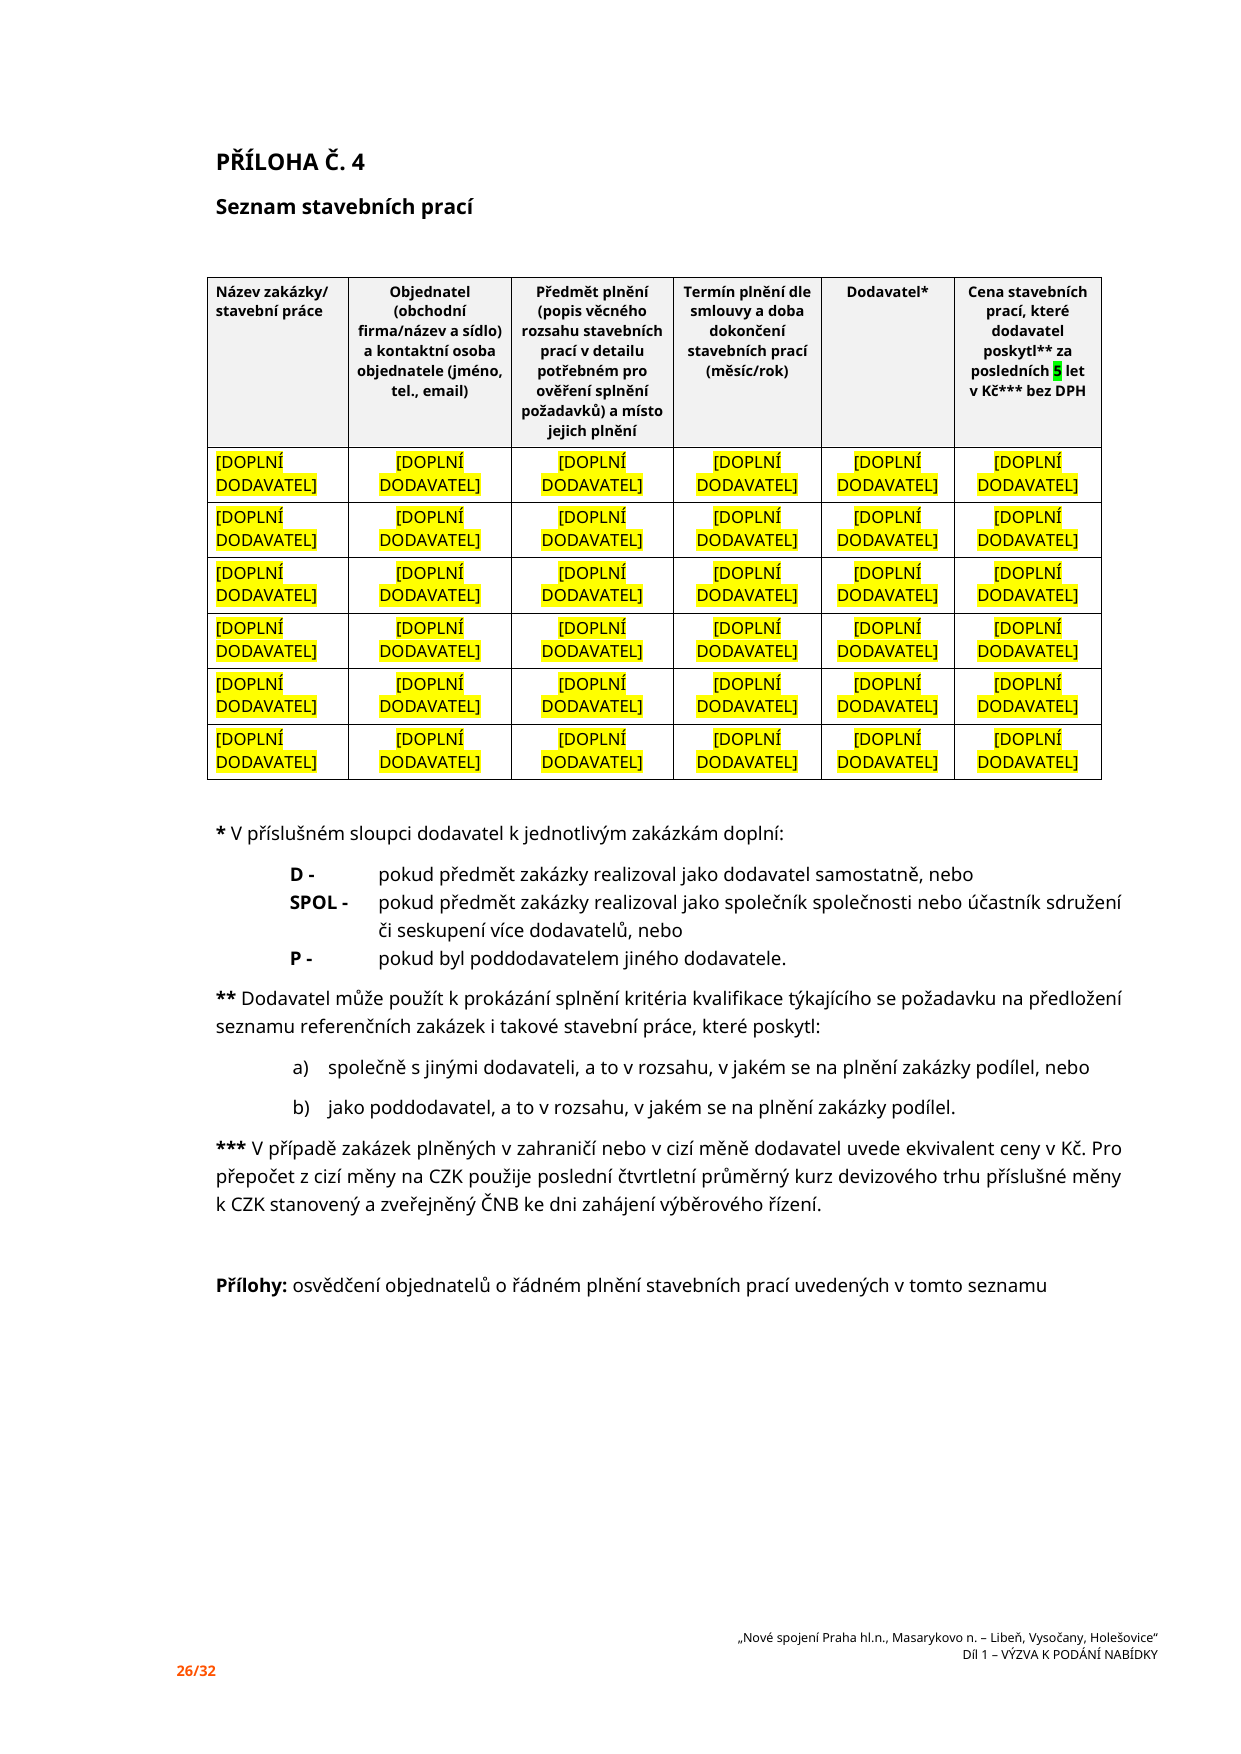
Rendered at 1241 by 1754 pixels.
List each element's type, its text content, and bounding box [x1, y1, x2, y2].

table_cell [DOPLNÍ DODAVATEL] [349, 614, 511, 668]
table_cell [DOPLNÍ DODAVATEL] [208, 614, 348, 668]
table_cell [DOPLNÍ DODAVATEL] [674, 558, 821, 613]
table_cell [DOPLNÍ DODAVATEL] [349, 669, 511, 723]
text jako poddodavatel, a to v rozsahu, v jakém se na plnění zakázky podílel. [292, 1095, 1122, 1120]
text *** V případě zakázek plněných v zahraničí nebo v cizí měně dodavatel uvede ekvivalent ceny v Kč. Pro přepočet z cizí měny na CZK použije poslední čtvrtletní průměrný kurz devizového trhu příslušné měny k CZK stanovený a zveřejněný ČNB ke dni zahájení výběrového řízení. [216, 1135, 1122, 1217]
text P - pokud byl poddodavatelem jiného dodavatele. [289, 945, 1122, 971]
text ** Dodavatel může použít k prokázání splnění kritéria kvalifikace týkajícího se požadavku na předložení seznamu referenčních zakázek i takové stavební práce, které poskytl: [216, 986, 1122, 1039]
table_cell [DOPLNÍ DODAVATEL] [955, 669, 1101, 723]
table_cell [DOPLNÍ DODAVATEL] [512, 503, 673, 557]
table_cell [DOPLNÍ DODAVATEL] [955, 614, 1101, 668]
table_header Objednatel (obchodní firma/název a sídlo) a kontaktní osoba objednatele (jméno, tel., email) [349, 278, 511, 446]
table_cell [DOPLNÍ DODAVATEL] [349, 725, 511, 779]
table_cell [DOPLNÍ DODAVATEL] [208, 503, 348, 557]
table_cell [DOPLNÍ DODAVATEL] [822, 614, 954, 668]
table_cell [DOPLNÍ DODAVATEL] [822, 669, 954, 723]
table_cell [DOPLNÍ DODAVATEL] [208, 669, 348, 723]
text Přílohy: osvědčení objednatelů o řádném plnění stavebních prací uvedených v tomto seznamu [216, 1272, 1122, 1298]
table_cell [DOPLNÍ DODAVATEL] [674, 669, 821, 723]
table_cell [DOPLNÍ DODAVATEL] [822, 448, 954, 502]
table_cell [DOPLNÍ DODAVATEL] [349, 503, 511, 557]
table_cell [DOPLNÍ DODAVATEL] [512, 725, 673, 779]
table_cell [DOPLNÍ DODAVATEL] [955, 558, 1101, 613]
table_cell [DOPLNÍ DODAVATEL] [512, 669, 673, 723]
table_cell [DOPLNÍ DODAVATEL] [955, 448, 1101, 502]
table_header Předmět plnění (popis věcného rozsahu stavebních prací v detailu potřebném pro ověření splnění požadavků) a místo jejich plnění [512, 278, 673, 446]
table_cell [DOPLNÍ DODAVATEL] [822, 558, 954, 613]
text Seznam stavebních prací [216, 192, 1122, 221]
table_header Cena stavebních prací, které dodavatel poskytl** za posledních 5 let v Kč*** bez DPH [955, 278, 1101, 446]
table_cell [DOPLNÍ DODAVATEL] [512, 614, 673, 668]
text * V příslušném sloupci dodavatel k jednotlivým zakázkám doplní: [216, 821, 1122, 846]
table_cell [DOPLNÍ DODAVATEL] [822, 503, 954, 557]
table_header Dodavatel* [822, 278, 954, 446]
table_cell [DOPLNÍ DODAVATEL] [674, 725, 821, 779]
table_header Termín plnění dle smlouvy a doba dokončení stavebních prací (měsíc/rok) [674, 278, 821, 446]
table_cell [DOPLNÍ DODAVATEL] [349, 448, 511, 502]
table_cell [DOPLNÍ DODAVATEL] [674, 503, 821, 557]
table_cell [DOPLNÍ DODAVATEL] [512, 448, 673, 502]
table_cell [DOPLNÍ DODAVATEL] [512, 558, 673, 613]
table_cell [DOPLNÍ DODAVATEL] [208, 448, 348, 502]
list společně s jinými dodavateli, a to v rozsahu, v jakém se na plnění zakázky podílel, nebo [292, 1054, 1122, 1080]
text SPOL - pokud předmět zakázky realizoval jako společník společnosti nebo účastník sdružení či seskupení více dodavatelů, nebo [289, 889, 1122, 943]
text D - pokud předmět zakázky realizoval jako dodavatel samostatně, nebo [289, 861, 1122, 887]
table_cell [DOPLNÍ DODAVATEL] [955, 503, 1101, 557]
table_cell [DOPLNÍ DODAVATEL] [674, 614, 821, 668]
table_cell [DOPLNÍ DODAVATEL] [208, 558, 348, 613]
table_cell [DOPLNÍ DODAVATEL] [955, 725, 1101, 779]
table_cell [DOPLNÍ DODAVATEL] [674, 448, 821, 502]
table_cell [DOPLNÍ DODAVATEL] [349, 558, 511, 613]
text Příloha č. 4 [216, 146, 1122, 177]
table_cell [DOPLNÍ DODAVATEL] [822, 725, 954, 779]
table_header Název zakázky/ stavební práce [208, 278, 348, 446]
table_cell [DOPLNÍ DODAVATEL] [208, 725, 348, 779]
